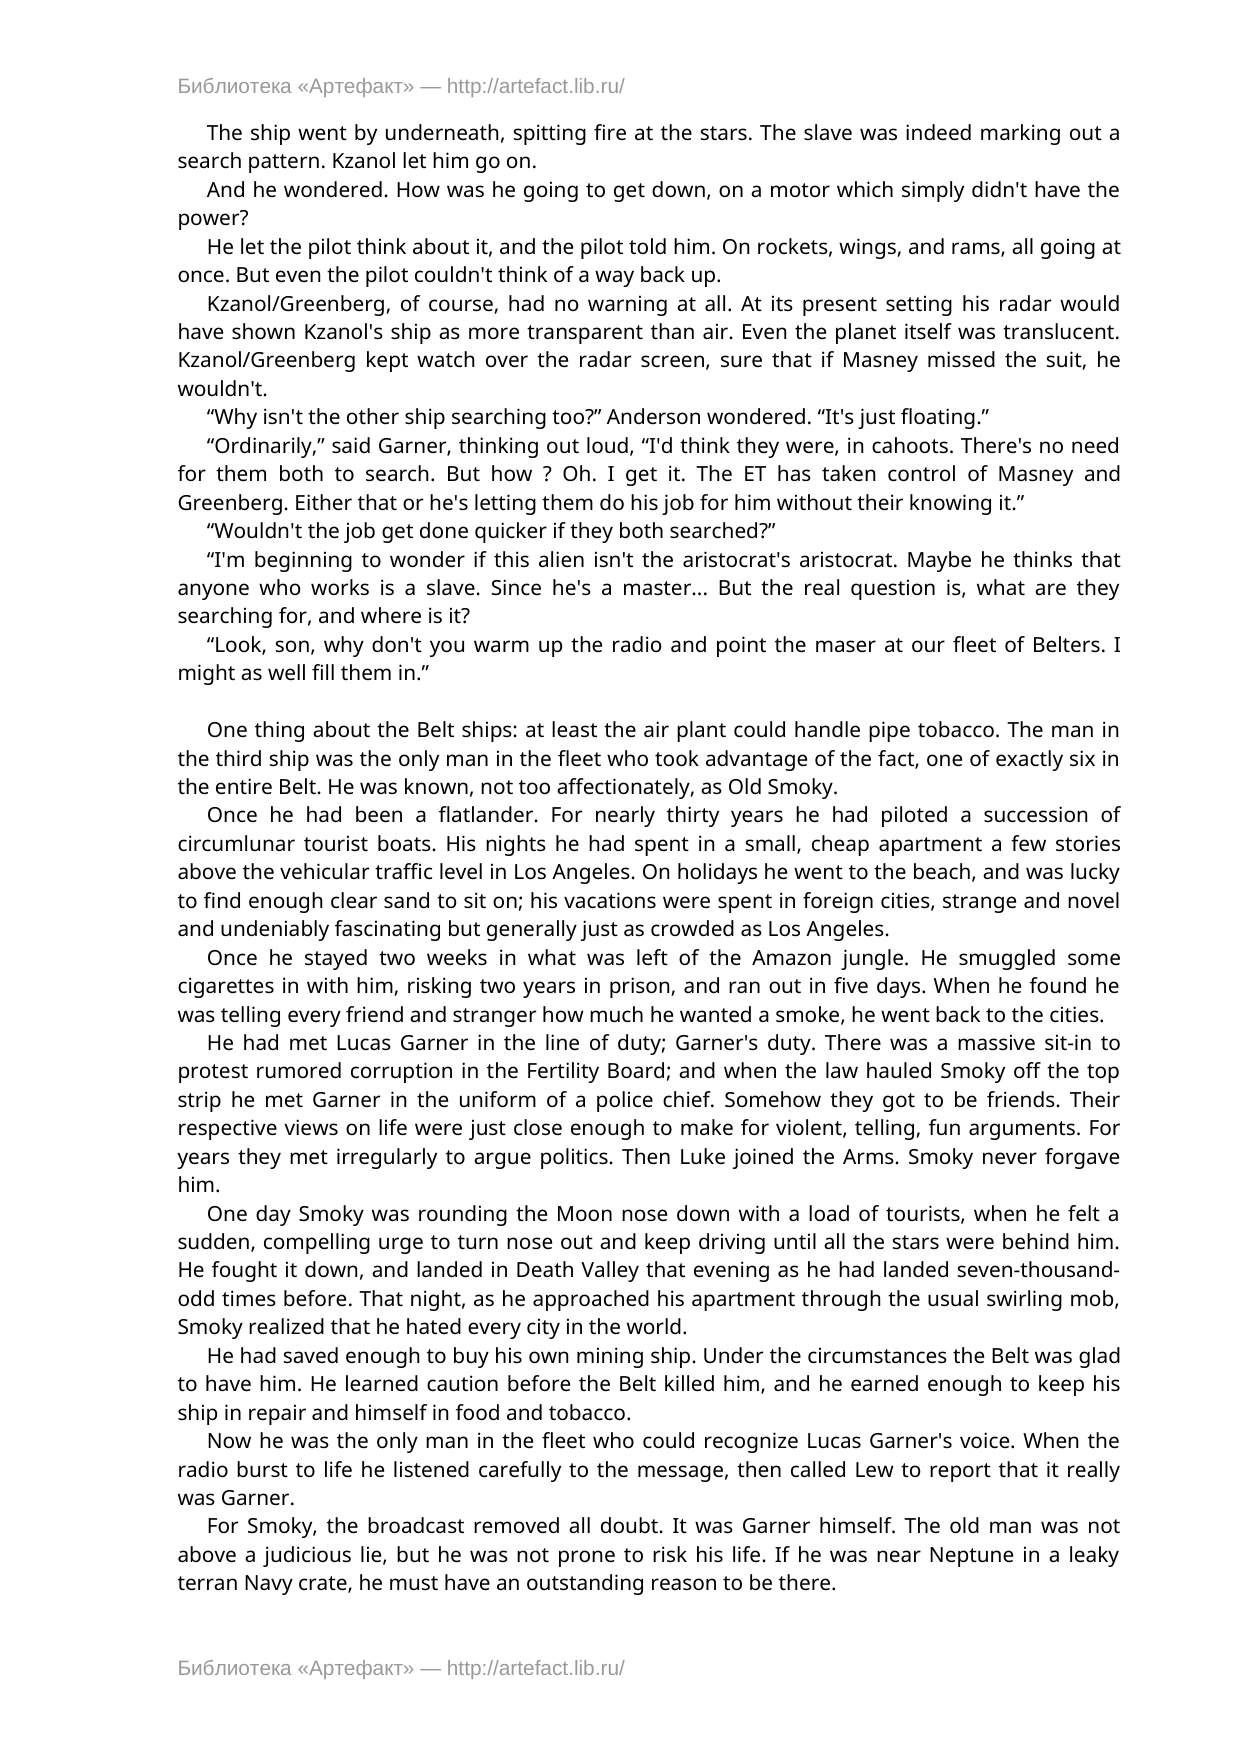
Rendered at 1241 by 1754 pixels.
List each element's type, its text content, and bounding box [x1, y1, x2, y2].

text One thing about the Belt ships: at least the air plant could handle pipe tobacco. The man in the third ship was the only man in the fleet who took advantage of the fact, one of exactly six in the entire Belt. He was known, not too affectionately, as Old Smoky. [177, 715, 1122, 801]
text And he wondered. How was he going to get down, on a motor which simply didn't have the power? [177, 175, 1122, 232]
text “Wouldn't the job get done quicker if they both searched?” [177, 516, 1122, 545]
text Kzanol/Greenberg, of course, had no warning at all. At its present setting his radar would have shown Kzanol's ship as more transparent than air. Even the planet itself was translucent. Kzanol/Greenberg kept watch over the radar screen, sure that if Masney missed the suit, he wouldn't. [177, 289, 1122, 402]
text He had saved enough to buy his own mining ship. Under the circumstances the Belt was glad to have him. He learned caution before the Belt killed him, and he earned enough to keep his ship in repair and himself in food and tobacco. [177, 1341, 1122, 1426]
text “Why isn't the other ship searching too?” Anderson wondered. “It's just floating.” [177, 402, 1122, 431]
text For Smoky, the broadcast removed all doubt. It was Garner himself. The old man was not above a judicious lie, but he was not prone to risk his life. If he was near Neptune in a leaky terran Navy crate, he must have an outstanding reason to be there. [177, 1512, 1122, 1597]
text Once he had been a flatlander. For nearly thirty years he had piloted a succession of circumlunar tourist boats. His nights he had spent in a small, cheap apartment a few stories above the vehicular traffic level in Los Angeles. On holidays he went to the beach, and was lucky to find enough clear sand to sit on; his vacations were spent in foreign cities, strange and novel and undeniably fascinating but generally just as crowded as Los Angeles. [177, 801, 1122, 943]
text Once he stayed two weeks in what was left of the Amazon jungle. He smuggled some cigarettes in with him, risking two years in prison, and ran out in five days. When he found he was telling every friend and stranger how much he wanted a smoke, he went back to the cities. [177, 943, 1122, 1028]
text “Look, son, why don't you warm up the radio and point the maser at our fleet of Belters. I might as well fill them in.” [177, 630, 1122, 687]
text “Ordinarily,” said Garner, thinking out loud, “I'd think they were, in cahoots. There's no need for them both to search. But how ? Oh. I get it. The ET has taken control of Masney and Greenberg. Either that or he's letting them do his job for him without their knowing it.” [177, 431, 1122, 516]
text He let the pilot think about it, and the pilot told him. On rockets, wings, and rams, all going at once. But even the pilot couldn't think of a way back up. [177, 232, 1122, 289]
text “I'm beginning to wonder if this alien isn't the aristocrat's aristocrat. Maybe he thinks that anyone who works is a slave. Since he's a master... But the real question is, what are they searching for, and where is it? [177, 545, 1122, 630]
text Now he was the only man in the fleet who could recognize Lucas Garner's voice. When the radio burst to life he listened carefully to the message, then called Lew to report that it really was Garner. [177, 1426, 1122, 1512]
text The ship went by underneath, spitting fire at the stars. The slave was indeed marking out a search pattern. Kzanol let him go on. [177, 118, 1122, 175]
text He had met Lucas Garner in the line of duty; Garner's duty. There was a massive sit-in to protest rumored corruption in the Fertility Board; and when the law hauled Smoky off the top strip he met Garner in the uniform of a police chief. Somehow they got to be friends. Their respective views on life were just close enough to make for violent, telling, fun arguments. For years they met irregularly to argue politics. Then Luke joined the Arms. Smoky never forgave him. [177, 1028, 1122, 1199]
text One day Smoky was rounding the Moon nose down with a load of tourists, when he felt a sudden, compelling urge to turn nose out and keep driving until all the stars were behind him. He fought it down, and landed in Death Valley that evening as he had landed seven-thousand-odd times before. That night, as he approached his apartment through the usual swirling mob, Smoky realized that he hated every city in the world. [177, 1199, 1122, 1341]
